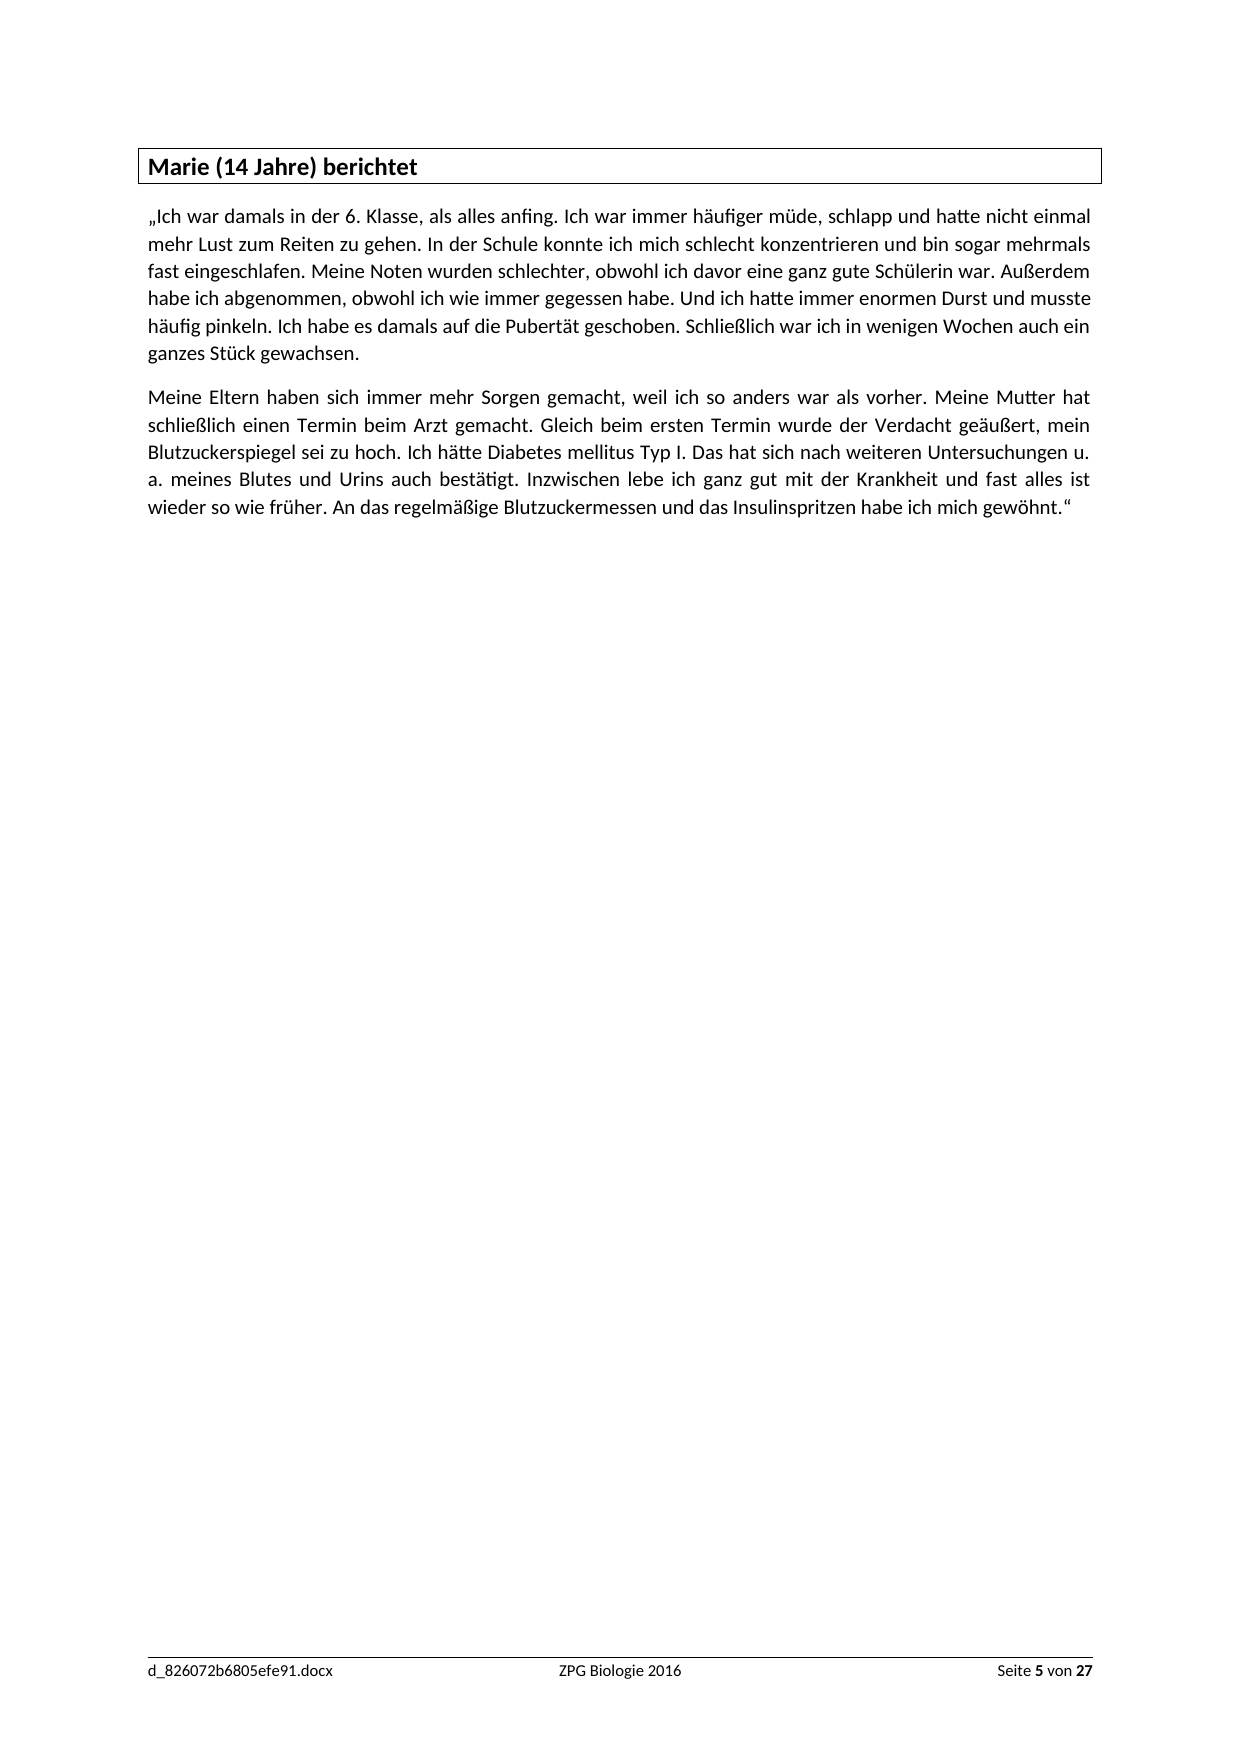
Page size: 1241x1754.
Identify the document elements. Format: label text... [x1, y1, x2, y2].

text „Ich war damals in der 6. Klasse, als alles anfing. Ich war immer häufiger müde, schlapp und hatte nicht einmal mehr Lust zum Reiten zu gehen. In der Schule konnte ich mich schlecht konzentrieren und bin sogar mehrmals fast eingeschlafen. Meine Noten wurden schlechter, obwohl ich davor eine ganz gute Schülerin war. Außerdem habe ich abgenommen, obwohl ich wie immer gegessen habe. Und ich hatte immer enormen Durst und musste häufig pinkeln. Ich habe es damals auf die Pubertät geschoben. Schließlich war ich in wenigen Wochen auch ein ganzes Stück gewachsen. [148, 203, 1093, 366]
text Marie (14 Jahre) berichtet [139, 149, 1101, 183]
text Meine Eltern haben sich immer mehr Sorgen gemacht, weil ich so anders war als vorher. Meine Mutter hat schließlich einen Termin beim Arzt gemacht. Gleich beim ersten Termin wurde der Verdacht geäußert, mein Blutzuckerspiegel sei zu hoch. Ich hätte Diabetes mellitus Typ I. Das hat sich nach weiteren Untersuchungen u. a. meines Blutes und Urins auch bestätigt. Inzwischen lebe ich ganz gut mit der Krankheit und fast alles ist wieder so wie früher. An das regelmäßige Blutzuckermessen und das Insulinspritzen habe ich mich gewöhnt.“ [148, 384, 1093, 519]
